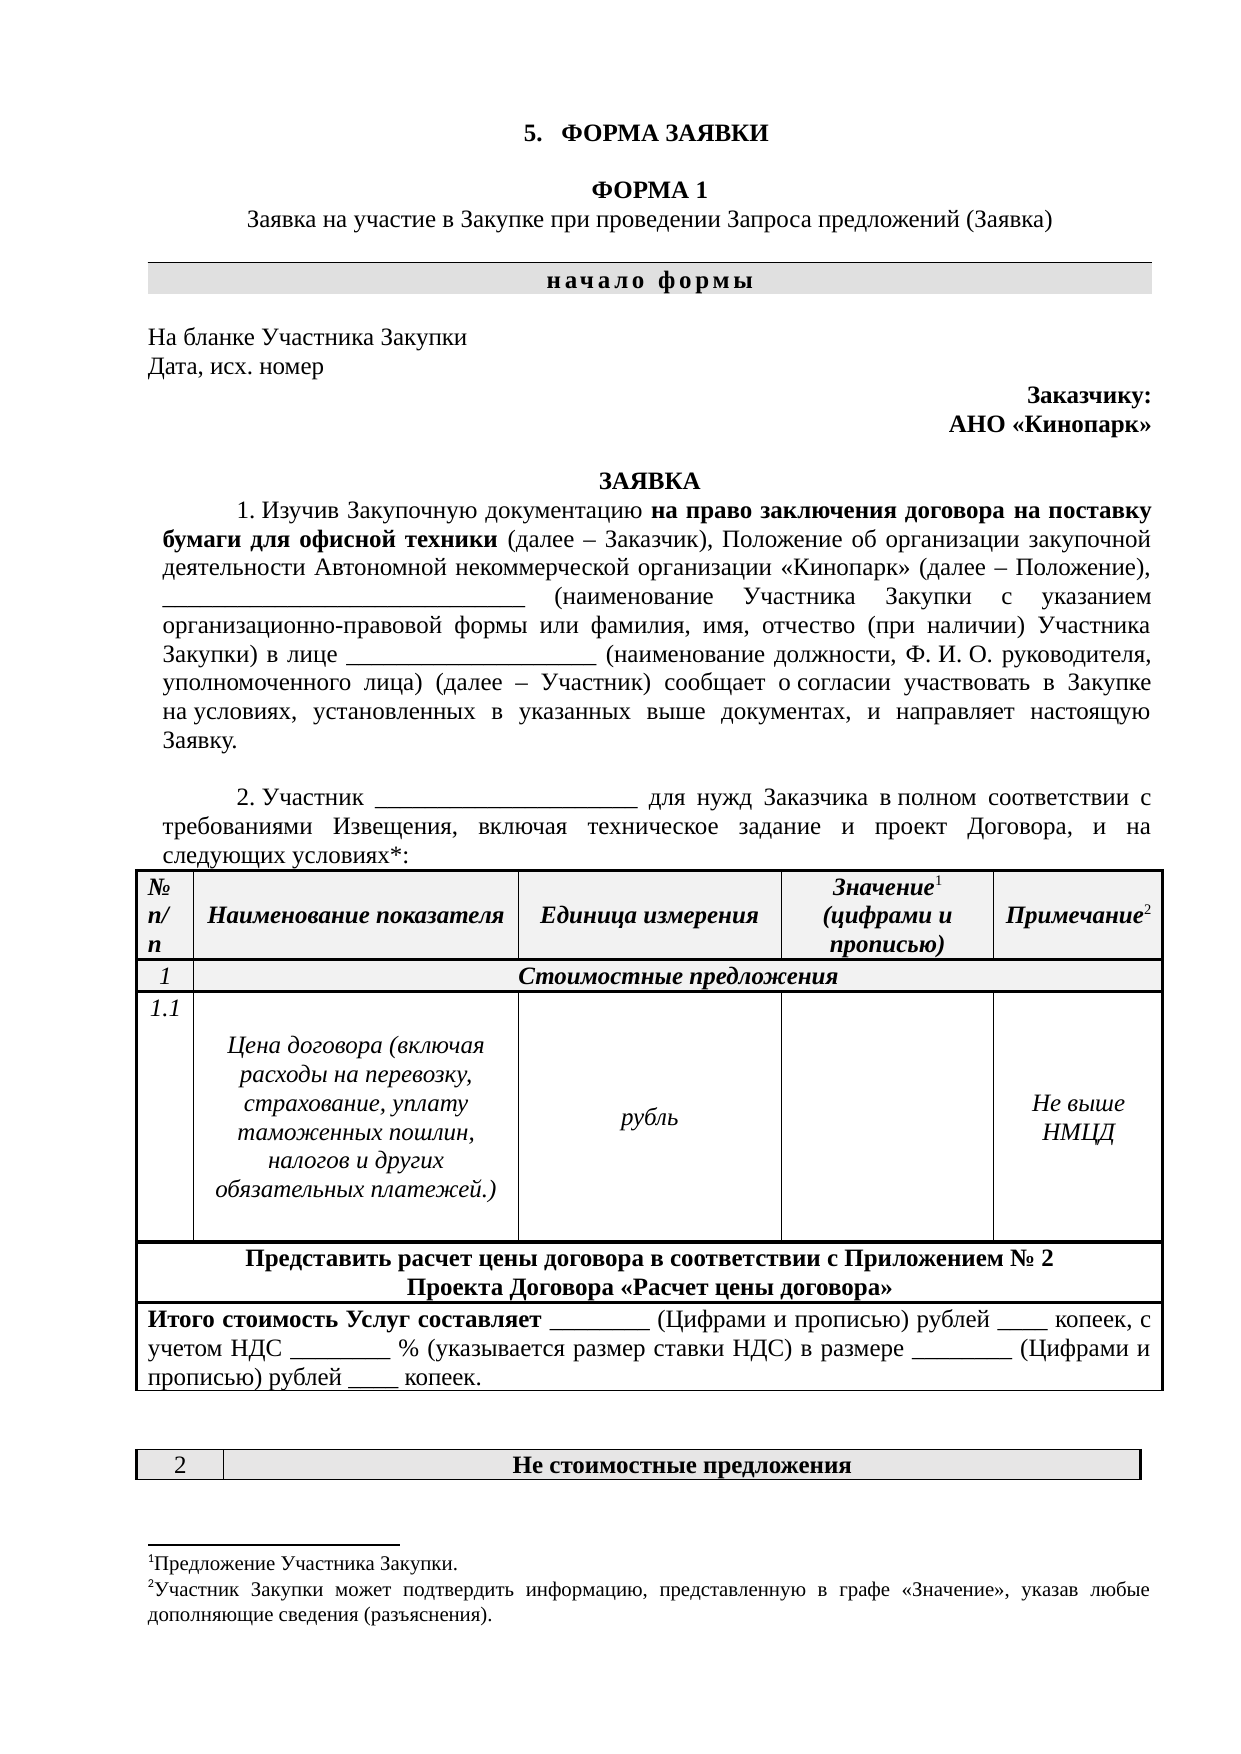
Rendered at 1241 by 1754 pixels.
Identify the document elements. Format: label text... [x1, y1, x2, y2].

text Заявка на участие в Закупке при проведении Запроса предложений (Заявка) [148, 204, 1152, 233]
text На бланке Участника Закупки [148, 322, 1152, 351]
table_header Примечание [994, 872, 1161, 958]
table_header 2 [138, 1450, 223, 1479]
table_cell Цена договора (включая расходы на перевозку, страхование, уплату таможенных пошлин, налогов и других обязательных платежей.) [194, 993, 518, 1240]
table_header № п/п [138, 872, 193, 958]
text ЗАЯВКА [148, 466, 1152, 495]
list Участник _____________________ для нужд Заказчика в полном соответствии с требованиями Извещения, включая техническое задание и проект Договора, и на следующих условиях*: [162, 782, 1152, 869]
table_header Единица измерения [519, 872, 781, 958]
table_cell 1 [138, 961, 193, 990]
list Изучив Закупочную документацию на право заключения договора на поставку бумаги для офисной техники (далее – Заказчик), Положение об организации закупочной деятельности Автономной некоммерческой организации «Кинопарк» (далее – Положение), _____________________________ (наименование Участника Закупки с указанием организационно-правовой формы или фамилия, имя, отчество (при наличии) Участника Закупки) в лице ____________________ (наименование должности, Ф. И. О. руководителя, уполномоченного лица) (далее – Участник) сообщает о согласии участвовать в Закупке на условиях, установленных в указанных выше документах, и направляет настоящую Заявку. [162, 495, 1152, 754]
table_cell [782, 993, 993, 1240]
table_cell 1.1 [138, 993, 193, 1240]
table_header Значение (цифрами и прописью) [782, 872, 993, 958]
text Заказчику: [148, 380, 1152, 409]
table_header Не стоимостные предложения [224, 1450, 1139, 1479]
table_header Наименование показателя [194, 872, 518, 958]
table_cell Представить расчет цены договора в соответствии с Приложением № 2 Проекта Договора «Расчет цены договора» [138, 1244, 1161, 1301]
table_cell Итого стоимость Услуг составляет ________ (Цифрами и прописью) рублей ____ копеек, с учетом НДС ________ % (указывается размер ставки НДС) в размере ________ (Цифрами и прописью) рублей ____ копеек. [138, 1304, 1161, 1390]
list ФОРМА ЗАЯВКИ [524, 118, 1152, 147]
table_cell рубль [519, 993, 781, 1240]
table_cell Не выше НМЦД [994, 993, 1161, 1240]
text ФОРМА 1 [148, 176, 1152, 204]
text начало формы [148, 263, 1152, 294]
table_cell Стоимостные предложения [194, 961, 1161, 990]
text АНО «Кинопарк» [148, 409, 1152, 437]
text Дата, исх. номер [148, 351, 1152, 380]
